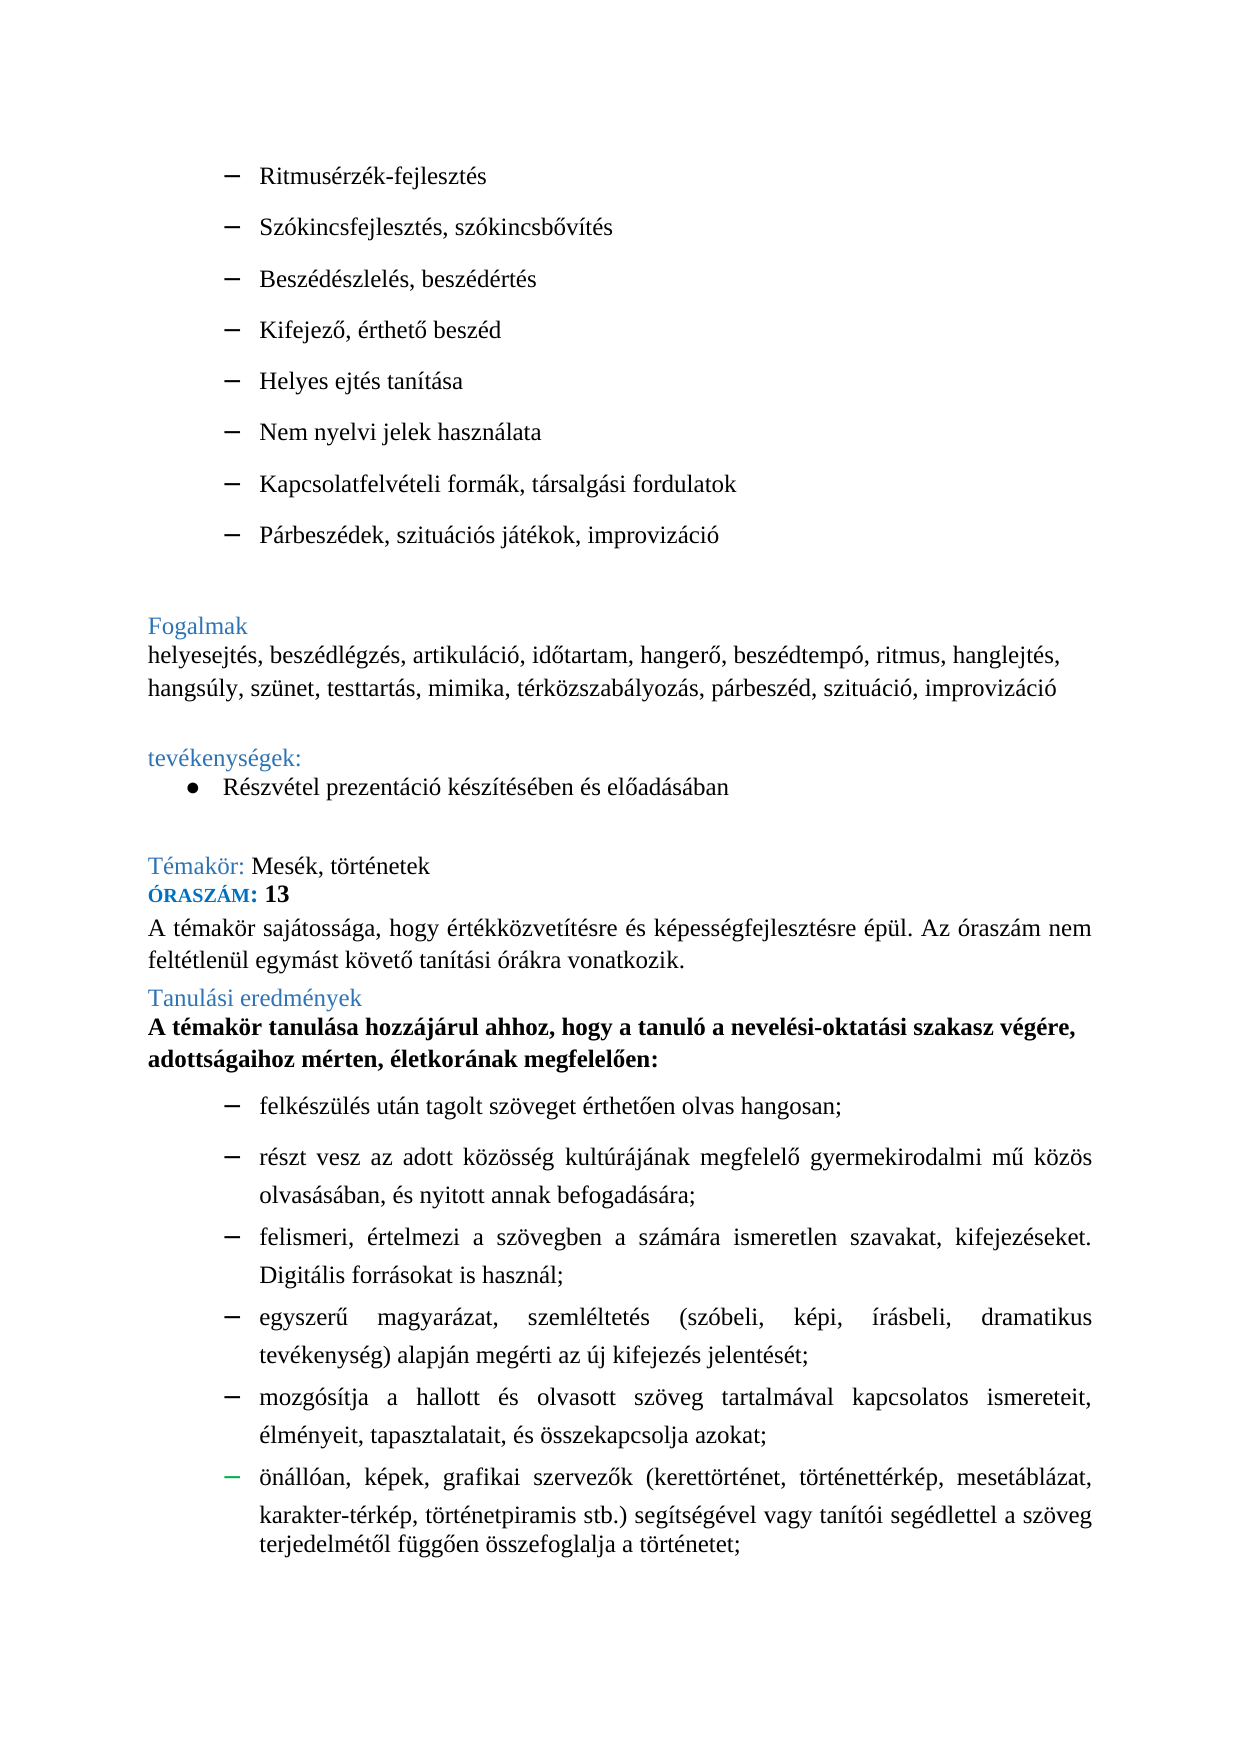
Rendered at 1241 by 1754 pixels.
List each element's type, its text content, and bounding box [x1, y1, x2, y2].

subtitle Fogalmak [148, 611, 1093, 640]
list mozgósítja a hallott és olvasott szöveg tartalmával kapcsolatos ismereteit, élményeit, tapasztalatait, és összekapcsolja azokat; [222, 1369, 1093, 1449]
list Párbeszédek, szituációs játékok, improvizáció [222, 506, 1093, 558]
list részt vesz az adott közösség kultúrájának megfelelő gyermekirodalmi mű közös olvasásában, és nyitott annak befogadására; [222, 1129, 1093, 1209]
subtitle Témakör: Mesék, történetek [148, 851, 1093, 879]
text helyesejtés, beszédlégzés, artikuláció, időtartam, hangerő, beszédtempó, ritmus, hanglejtés, hangsúly, szünet, testtartás, mimika, térközszabályozás, párbeszéd, szituáció, improvizáció [148, 640, 1093, 702]
list önállóan, képek, grafikai szervezők (kerettörténet, történettérkép, mesetáblázat, karakter-térkép, történetpiramis stb.) segítségével vagy tanítói segédlettel a szöveg terjedelmétől függően összefoglalja a történetet; [222, 1449, 1093, 1558]
text óraszám: 13 [148, 879, 1093, 908]
list Helyes ejtés tanítása [222, 353, 1093, 404]
list Részvétel prezentáció készítésében és előadásában [185, 772, 1093, 801]
subtitle tevékenységek: [148, 743, 1093, 772]
text A témakör sajátossága, hogy értékközvetítésre és képességfejlesztésre épül. Az óraszám nem feltétlenül egymást követő tanítási órákra vonatkozik. [148, 913, 1093, 974]
list Szókincsfejlesztés, szókincsbővítés [222, 199, 1093, 250]
list Kifejező, érthető beszéd [222, 301, 1093, 353]
subtitle Tanulási eredmények [148, 983, 1093, 1012]
list felismeri, értelmezi a szövegben a számára ismeretlen szavakat, kifejezéseket. Digitális forrásokat is használ; [222, 1209, 1093, 1289]
list Ritmusérzék-fejlesztés [222, 148, 1093, 199]
list egyszerű magyarázat, szemléltetés (szóbeli, képi, írásbeli, dramatikus tevékenység) alapján megérti az új kifejezés jelentését; [222, 1289, 1093, 1369]
list Beszédészlelés, beszédértés [222, 250, 1093, 301]
list felkészülés után tagolt szöveget érthetően olvas hangosan; [222, 1078, 1093, 1129]
list Nem nyelvi jelek használata [222, 404, 1093, 455]
list Kapcsolatfelvételi formák, társalgási fordulatok [222, 455, 1093, 506]
text A témakör tanulása hozzájárul ahhoz, hogy a tanuló a nevelési-oktatási szakasz végére, adottságaihoz mérten, életkorának megfelelően: [148, 1012, 1093, 1073]
